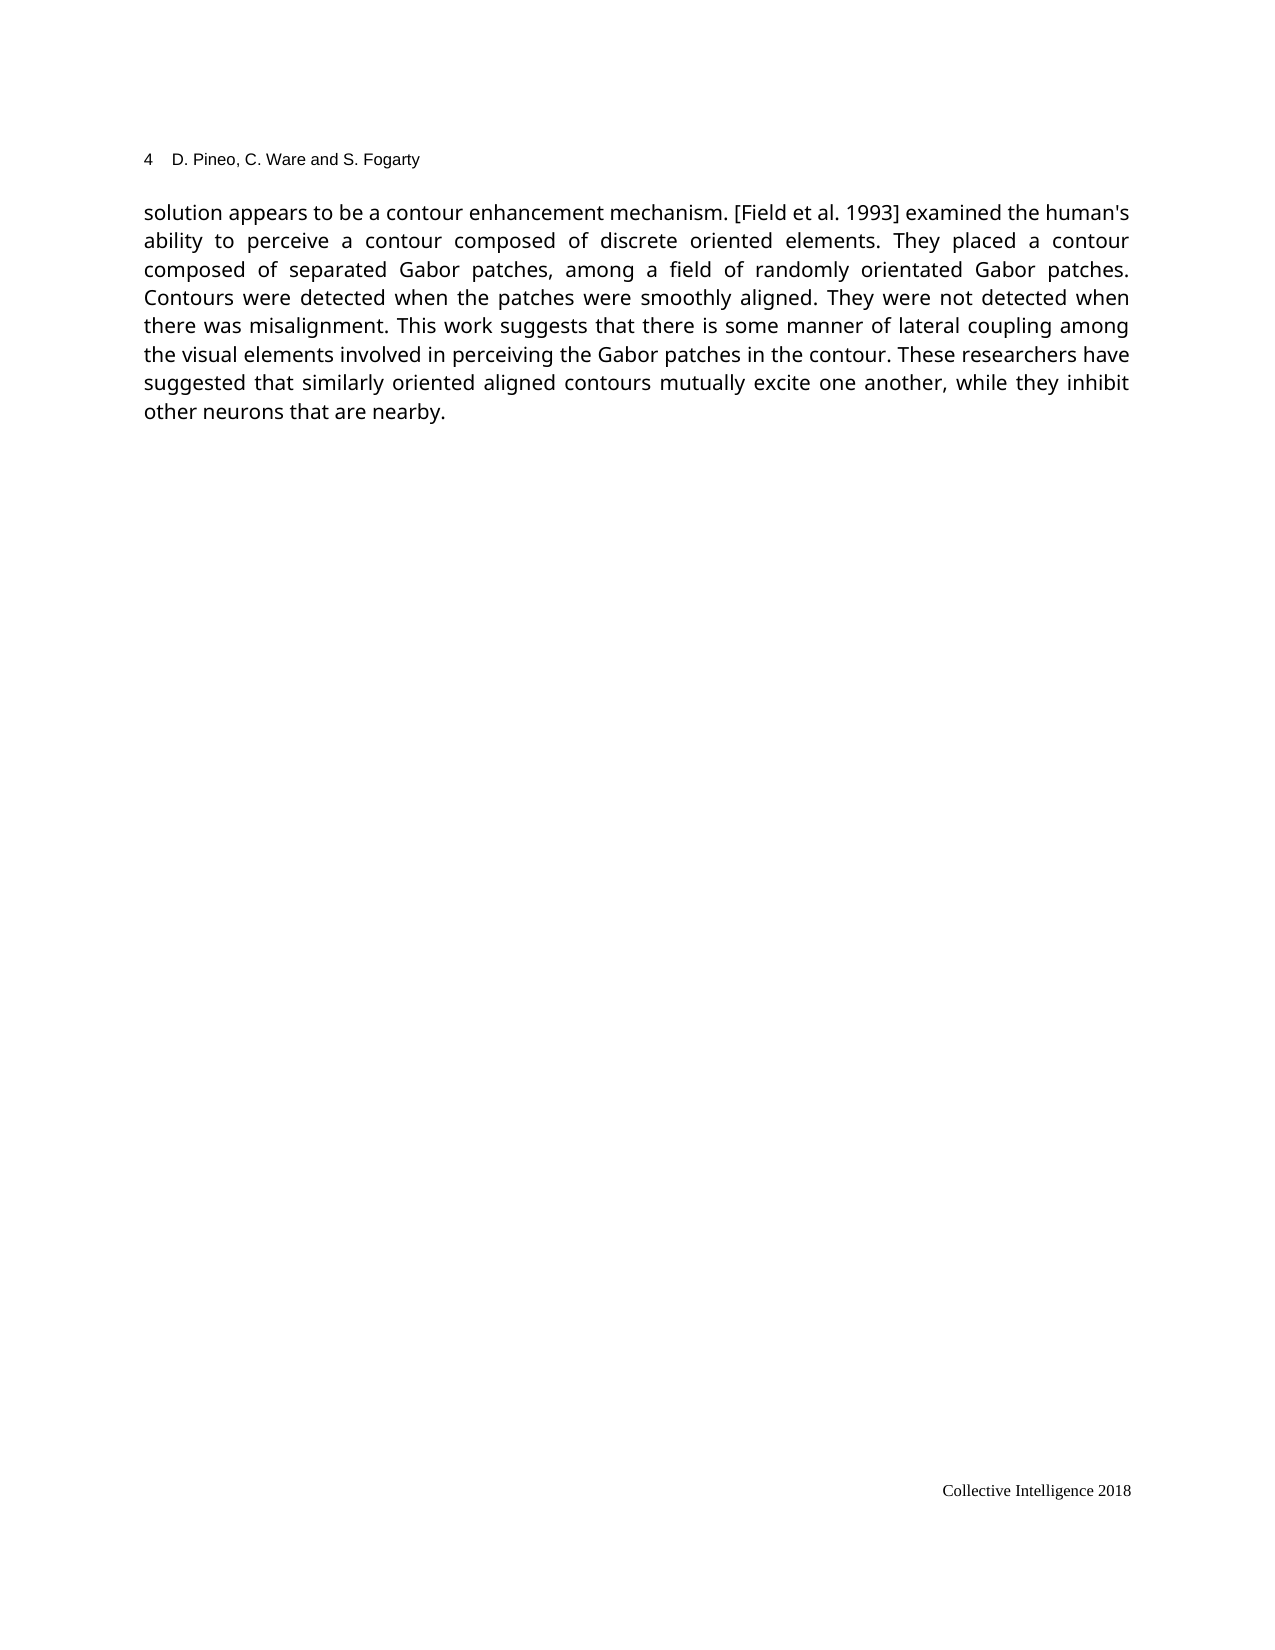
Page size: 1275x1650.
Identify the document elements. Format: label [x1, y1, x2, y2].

text [144, 198, 1131, 425]
